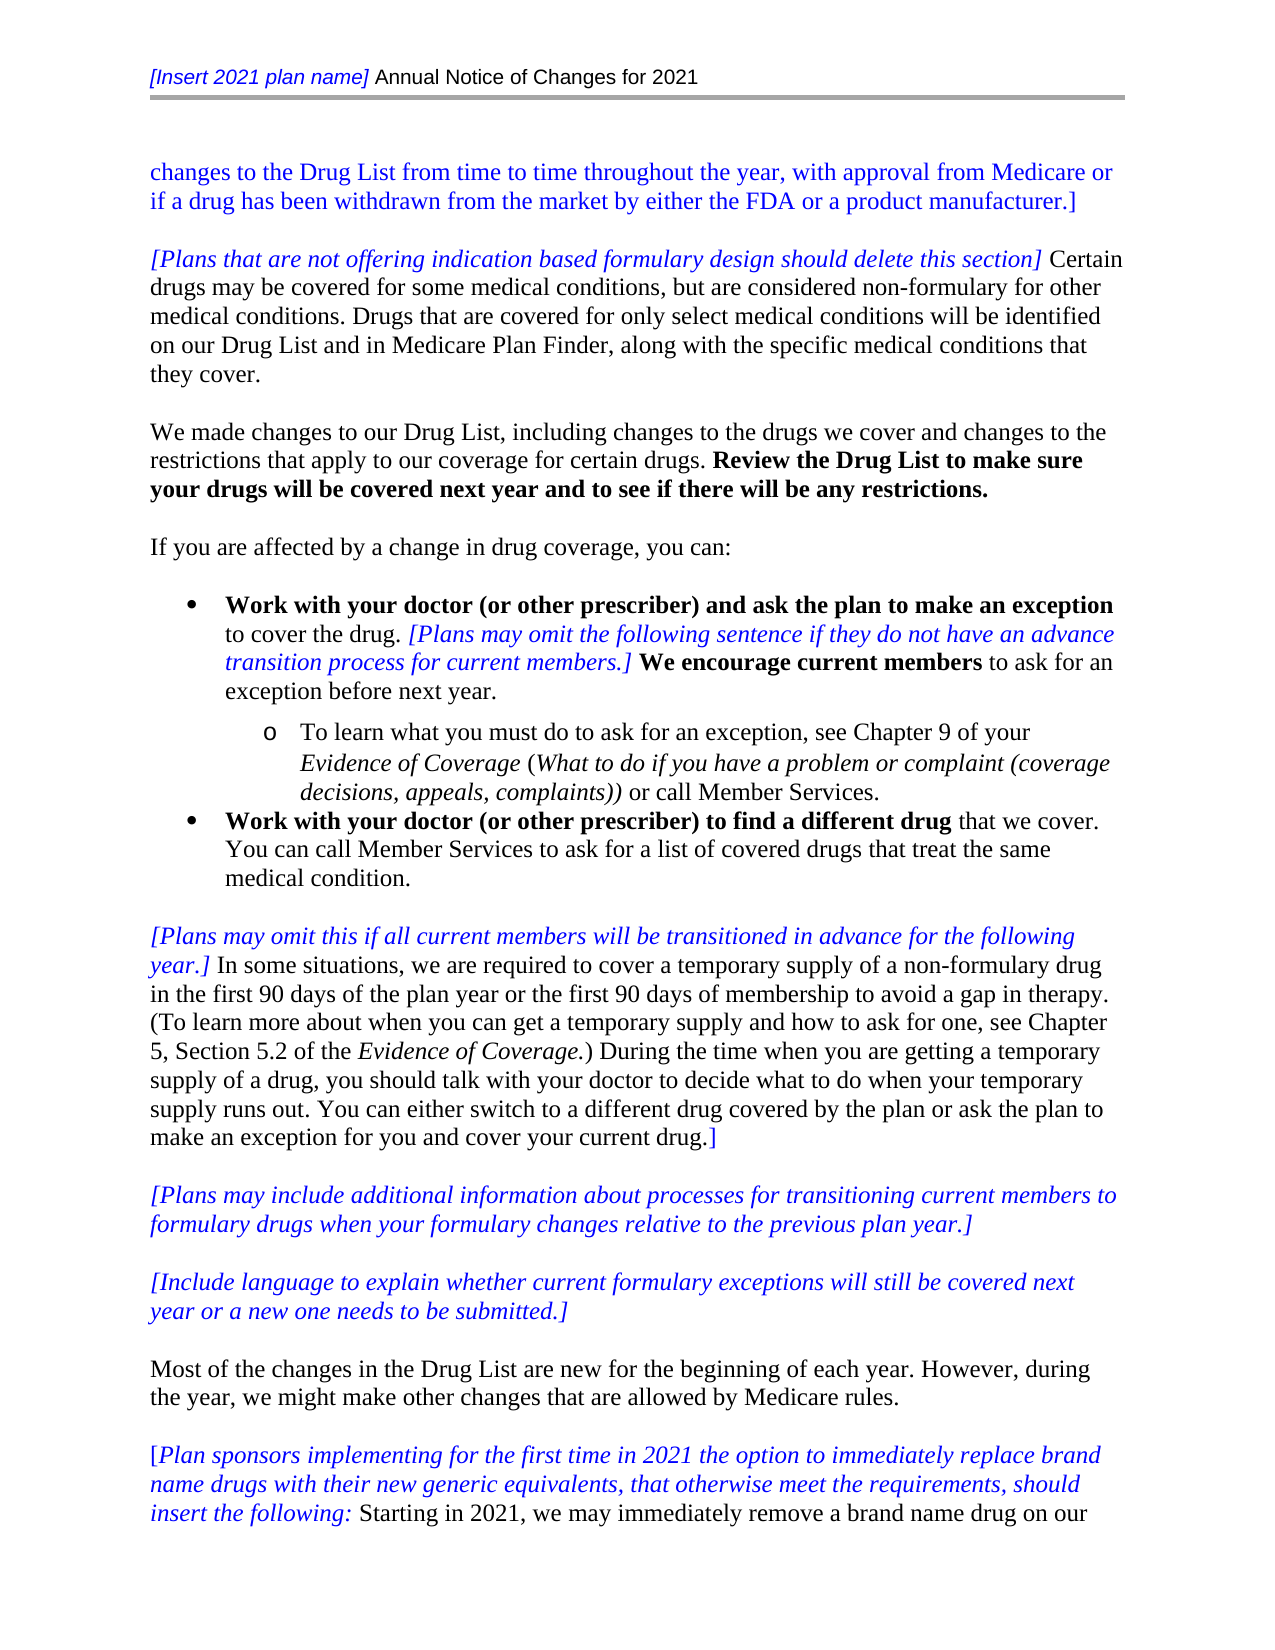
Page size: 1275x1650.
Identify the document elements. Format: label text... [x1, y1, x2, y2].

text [150, 1453, 1125, 1510]
text If you are affected by a change in drug coverage, you can: [150, 532, 1125, 561]
list Work with your doctor (or other prescriber) and ask the plan to make an exception to cover the drug. [Plans may omit the following sentence if they do not have an advance transition process for current members.] We encourage current members to ask for an exception before next year. [187, 590, 1125, 705]
list To learn what you must do to ask for an exception, see Chapter 9 of your Evidence of Coverage (What to do if you have a problem or complaint (coverage decisions, appeals, complaints)) or call Member Services. [262, 717, 1125, 806]
text [Plans may omit this if all current members will be transitioned in advance for the following year.] In some situations, we are required to cover a temporary supply of a non-formulary drug in the first 90 days of the plan year or the first 90 days of membership to avoid a gap in therapy. (To learn more about when you can get a temporary supply and how to ask for one, see Chapter 5, Section 5.2 of the Evidence of Coverage.) During the time when you are getting a temporary supply of a drug, you should talk with your doctor to decide what to do when your temporary supply runs out. You can either switch to a different drug covered by the plan or ask the plan to make an exception for you and cover your current drug.] [150, 934, 1125, 1164]
text Most of the changes in the Drug List are new for the beginning of each year. However, during the year, we might make other changes that are allowed by Medicare rules. [150, 1366, 1125, 1424]
list Work with your doctor (or other prescriber) to find a different drug that we cover. You can call Member Services to ask for a list of covered drugs that treat the same medical condition. [187, 818, 1125, 904]
text [Include language to explain whether current formulary exceptions will still be covered next year or a new one needs to be submitted.] [150, 1279, 1125, 1337]
text We made changes to our Drug List, including changes to the drugs we cover and changes to the restrictions that apply to our coverage for certain drugs. Review the Drug List to make sure your drugs will be covered next year and to see if there will be any restrictions. [150, 417, 1125, 503]
text [Plans that are not offering indication based formulary design should delete this section] Certain drugs may be covered for some medical conditions, but are considered non-formulary for other medical conditions. Drugs that are covered for only select medical conditions will be identified on our Drug List and in Medicare Plan Finder, along with the specific medical conditions that they cover. [150, 244, 1125, 387]
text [150, 157, 1125, 214]
text [Plans may include additional information about processes for transitioning current members to formulary drugs when your formulary changes relative to the previous plan year.] [150, 1193, 1125, 1250]
